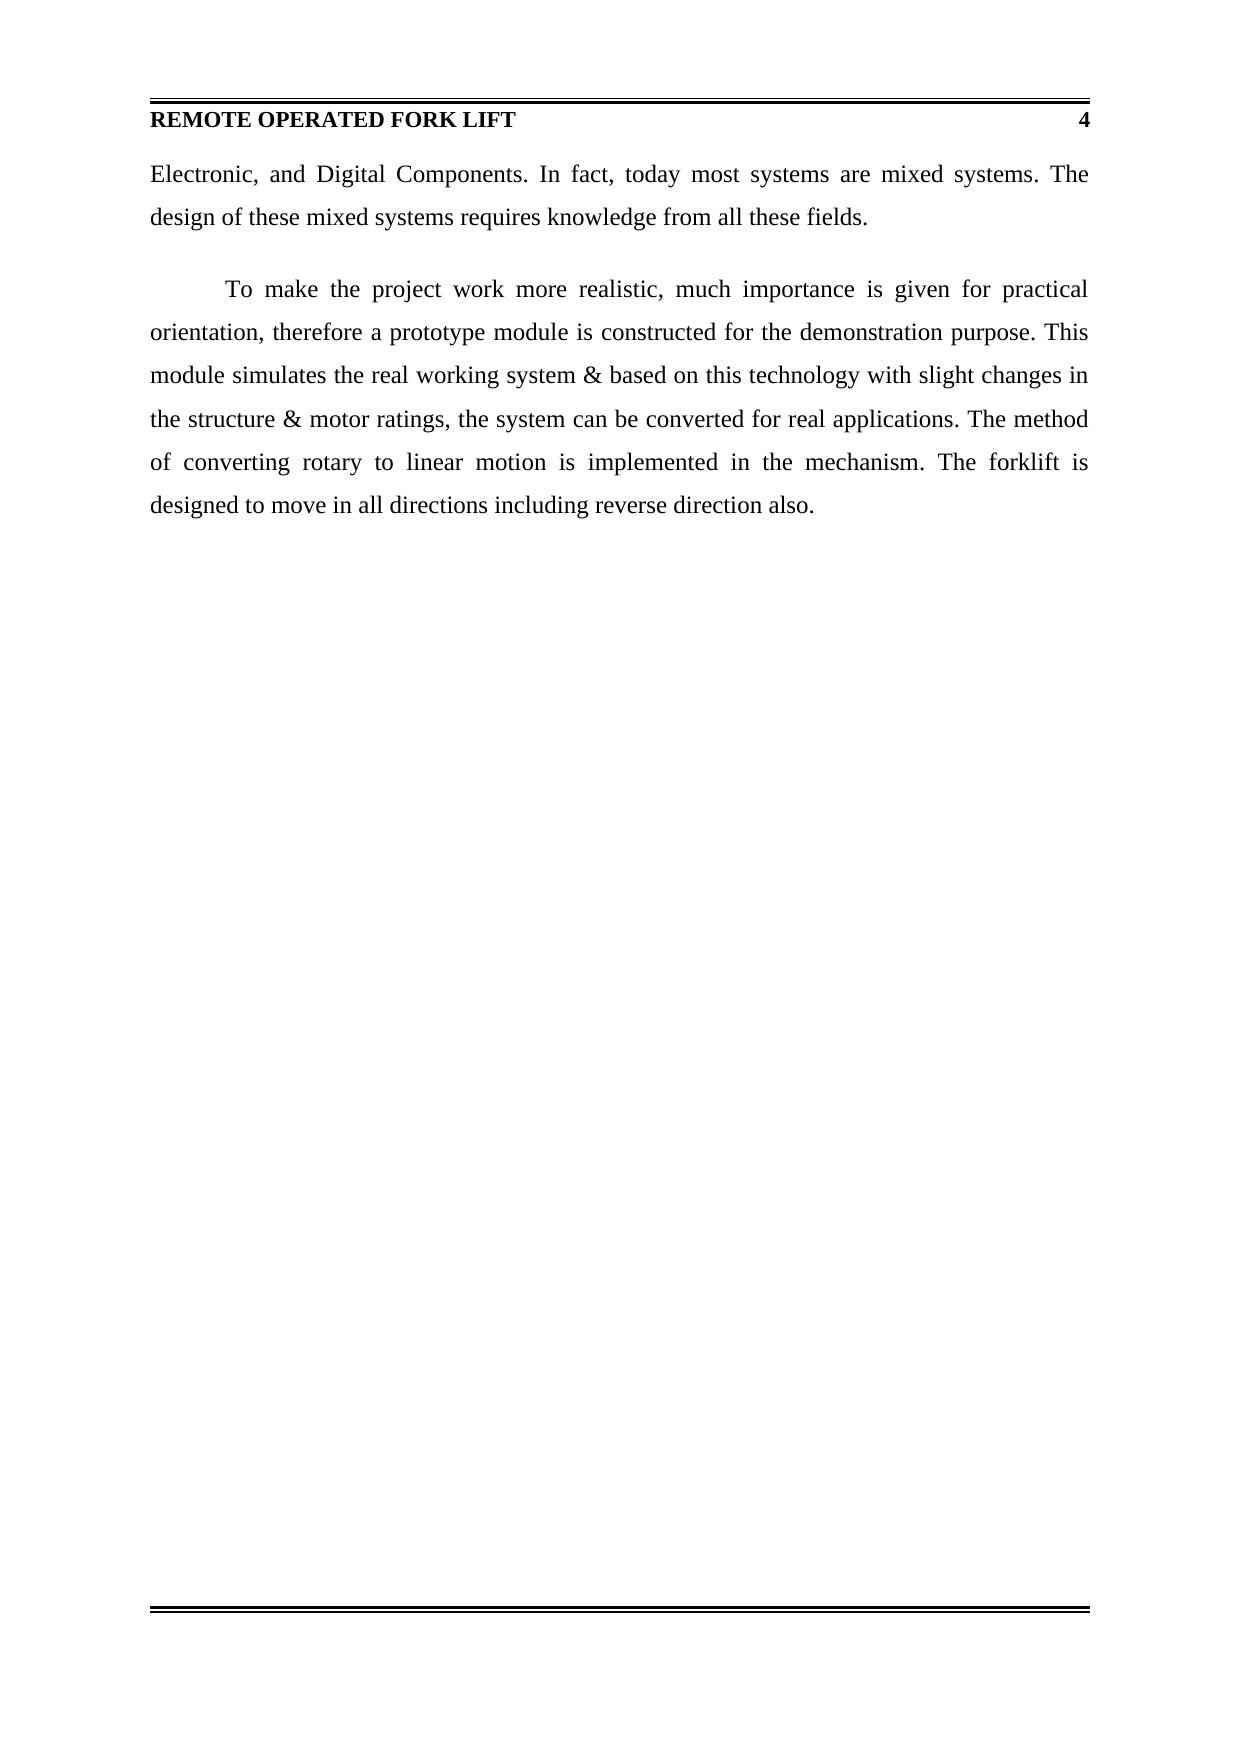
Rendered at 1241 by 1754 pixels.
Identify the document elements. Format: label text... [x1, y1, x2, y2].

text To make the project work more realistic, much importance is given for practical orientation, therefore a prototype module is constructed for the demonstration purpose. This module simulates the real working system & based on this technology with slight changes in the structure & motor ratings, the system can be converted for real applications. The method of converting rotary to linear motion is implemented in the mechanism. The forklift is designed to move in all directions including reverse direction also. [150, 274, 1090, 519]
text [150, 159, 1090, 231]
